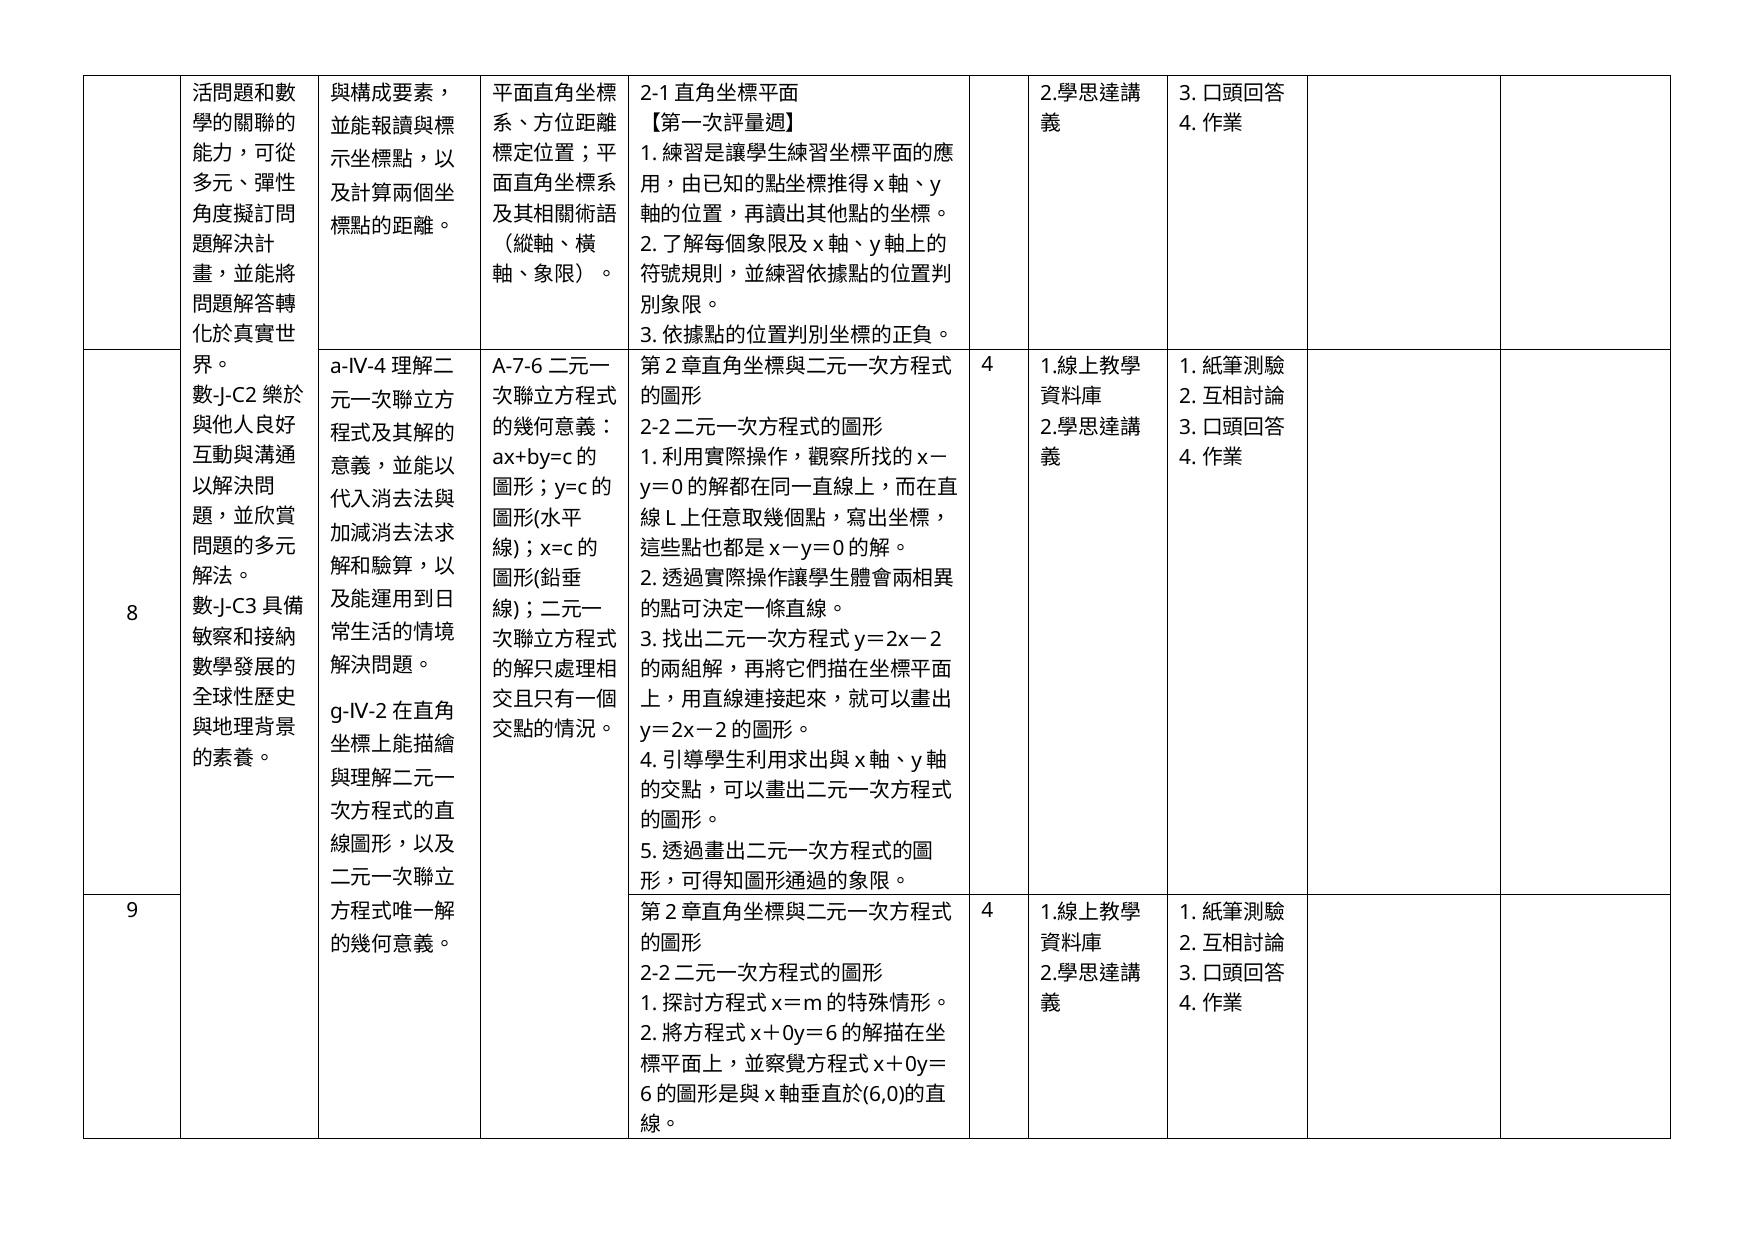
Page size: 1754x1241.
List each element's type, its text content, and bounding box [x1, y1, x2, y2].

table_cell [1168, 76, 1307, 348]
table_cell [1308, 76, 1500, 348]
table_cell 1.線上教學資料庫 2.學思達講義 [1029, 895, 1167, 1138]
table_cell [1501, 350, 1670, 894]
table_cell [629, 895, 969, 1138]
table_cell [629, 76, 969, 348]
table_cell 7 [84, 76, 180, 348]
table_cell 4 [970, 76, 1028, 348]
table_cell 1. 紙筆測驗 2. 互相討論 3. 口頭回答 4. 作業 [1168, 350, 1307, 894]
table_cell 4 [970, 895, 1028, 1138]
table_cell [1308, 350, 1500, 894]
table_cell 4 [970, 350, 1028, 894]
table_cell a-Ⅳ-4 理解二元一次聯立方程式及其解的意義，並能以代入消去法與加減消去法求解和驗算，以及能運用到日常生活的情境解決問題。 g-Ⅳ-2 在直角坐標上能描繪與理解二元一次方程式的直線圖形，以及二元一次聯立方程式唯一解的幾何意義。 [319, 350, 480, 1138]
table_cell A-7-6 二元一次聯立方程式的幾何意義：ax+by=c的圖形；y=c的圖形(水平線)；x=c的圖形(鉛垂線)；二元一次聯立方程式的解只處理相交且只有一個交點的情況。 [481, 350, 628, 1138]
table_cell 9 [84, 895, 180, 1138]
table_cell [319, 76, 480, 348]
table_cell 1.線上教學資料庫 2.學思達講義 [1029, 76, 1167, 348]
table_cell 1.線上教學資料庫 2.學思達講義 [1029, 350, 1167, 894]
table_cell 8 [84, 350, 180, 894]
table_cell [481, 76, 628, 348]
table_cell [1501, 895, 1670, 1138]
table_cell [1168, 895, 1307, 1138]
table_cell [1501, 76, 1670, 348]
table_cell 第2章直角坐標與二元一次方程式的圖形 2-2二元一次方程式的圖形 1. 利用實際操作，觀察所找的x－y＝0的解都在同一直線上，而在直線L上任意取幾個點，寫出坐標，這些點也都是x－y＝0的解。 2. 透過實際操作讓學生體會兩相異的點可決定一條直線。 3. 找出二元一次方程式y＝2x－2的兩組解，再將它們描在坐標平面上，用直線連接起來，就可以畫出y＝2x－2的圖形。 4. 引導學生利用求出與x軸、y軸的交點，可以畫出二元一次方程式的圖形。 5. 透過畫出二元一次方程式的圖形，可得知圖形通過的象限。 [629, 350, 969, 894]
table_cell [1308, 895, 1500, 1138]
